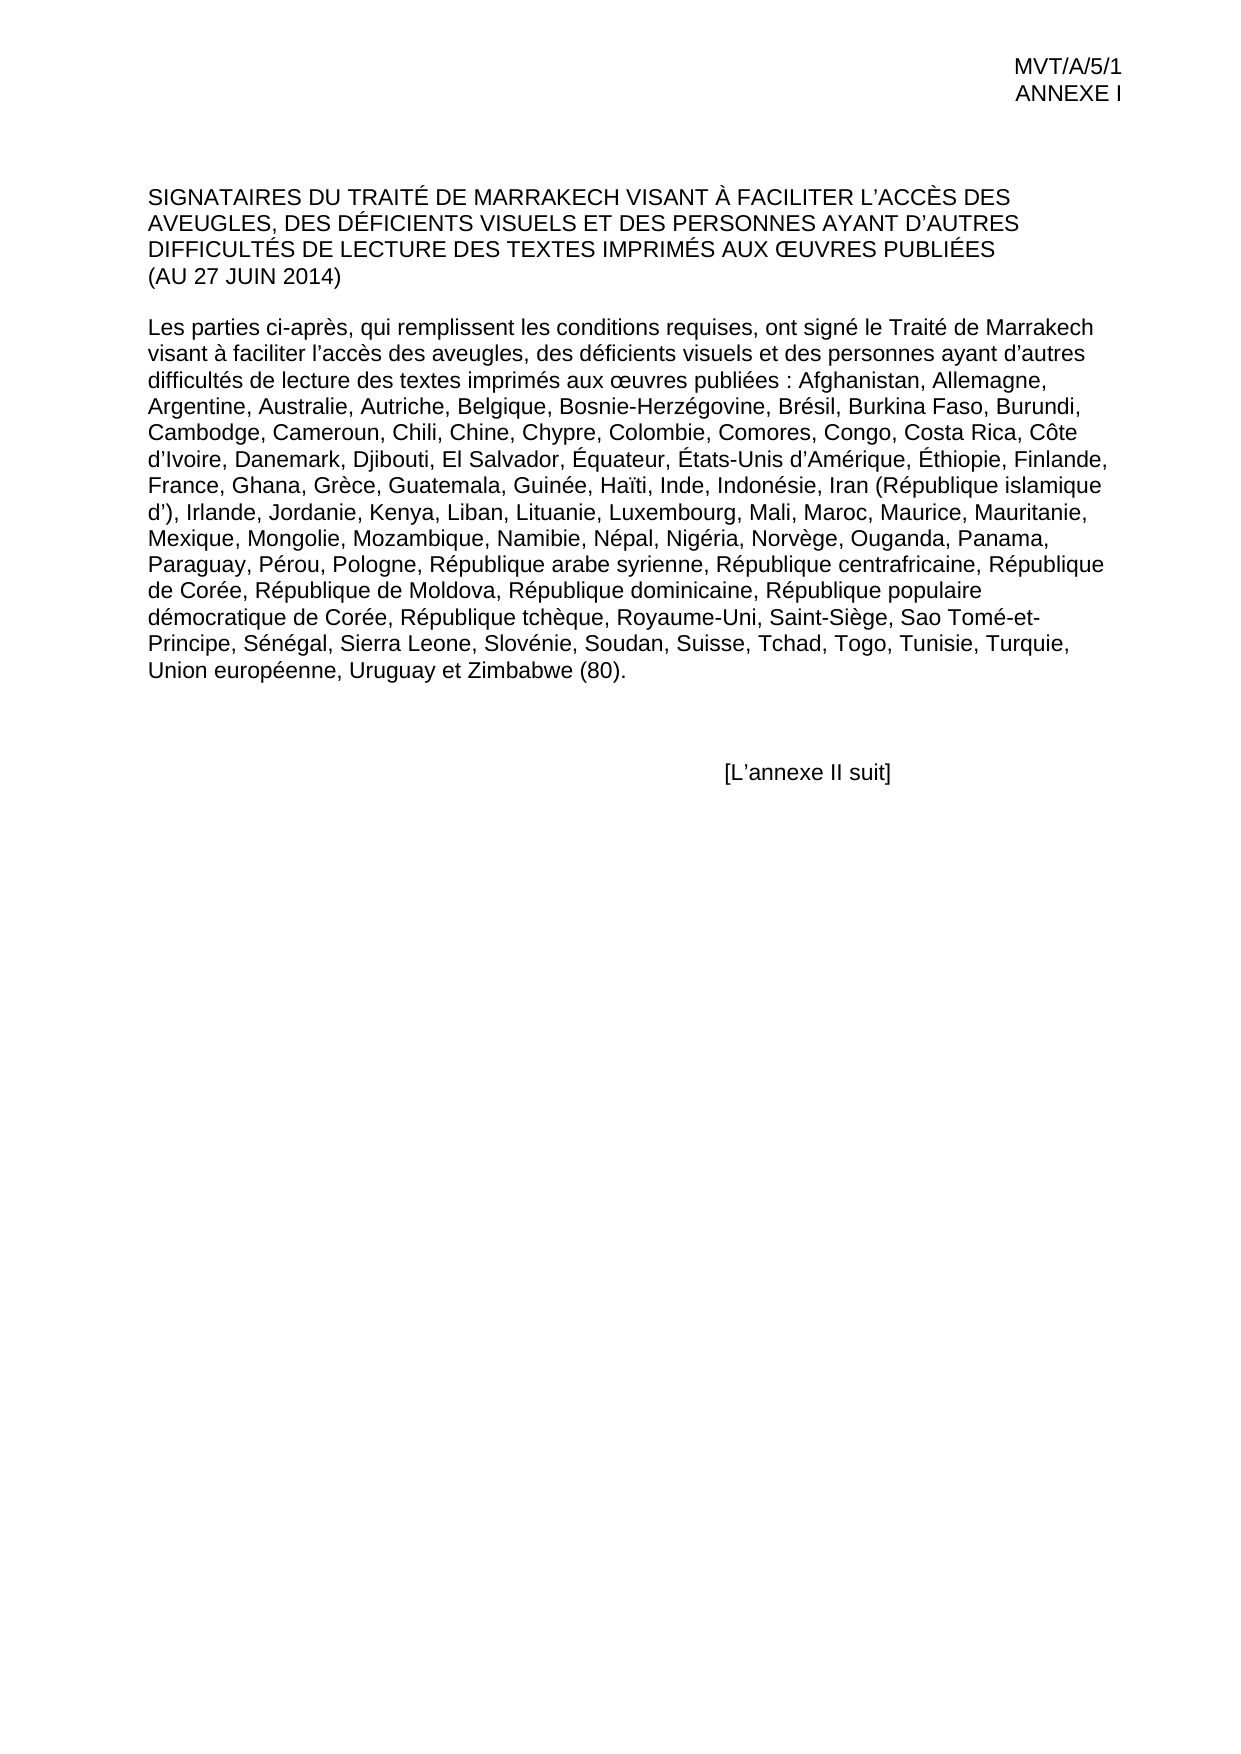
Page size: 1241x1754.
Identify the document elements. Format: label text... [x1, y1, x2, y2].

subtitle SIGNATAIRES DU TRAITÉ DE MARRAKECH VISANT À FACILITER L’ACCÈS DES AVEUGLES, DES DÉFICIENTS VISUELS ET DES PERSONNES AYANT D’AUTRES DIFFICULTÉS DE LECTURE DES TEXTES IMPRIMÉS AUX ŒUVRES PUBLIÉES (au 27 juin 2014) [148, 183, 1122, 289]
text [L’annexe II suit] [724, 758, 1122, 785]
text Les parties ci-après, qui remplissent les conditions requises, ont signé le Traité de Marrakech visant à faciliter l’accès des aveugles, des déficients visuels et des personnes ayant d’autres difficultés de lecture des textes imprimés aux œuvres publiées : Afghanistan, Allemagne, Argentine, Australie, Autriche, Belgique, Bosnie-Herzégovine, Brésil, Burkina Faso, Burundi, Cambodge, Cameroun, Chili, Chine, Chypre, Colombie, Comores, Congo, Costa Rica, Côte d’Ivoire, Danemark, Djibouti, El Salvador, Équateur, États-Unis d’Amérique, Éthiopie, Finlande, France, Ghana, Grèce, Guatemala, Guinée, Haïti, Inde, Indonésie, Iran (République islamique d’), Irlande, Jordanie, Kenya, Liban, Lituanie, Luxembourg, Mali, Maroc, Maurice, Mauritanie, Mexique, Mongolie, Mozambique, Namibie, Népal, Nigéria, Norvège, Ouganda, Panama, Paraguay, Pérou, Pologne, République arabe syrienne, République centrafricaine, République de Corée, République de Moldova, République dominicaine, République populaire démocratique de Corée, République tchèque, Royaume-Uni, Saint-Siège, Sao Tomé-et-Principe, Sénégal, Sierra Leone, Slovénie, Soudan, Suisse, Tchad, Togo, Tunisie, Turquie, Union européenne, Uruguay et Zimbabwe (80). [148, 314, 1122, 683]
